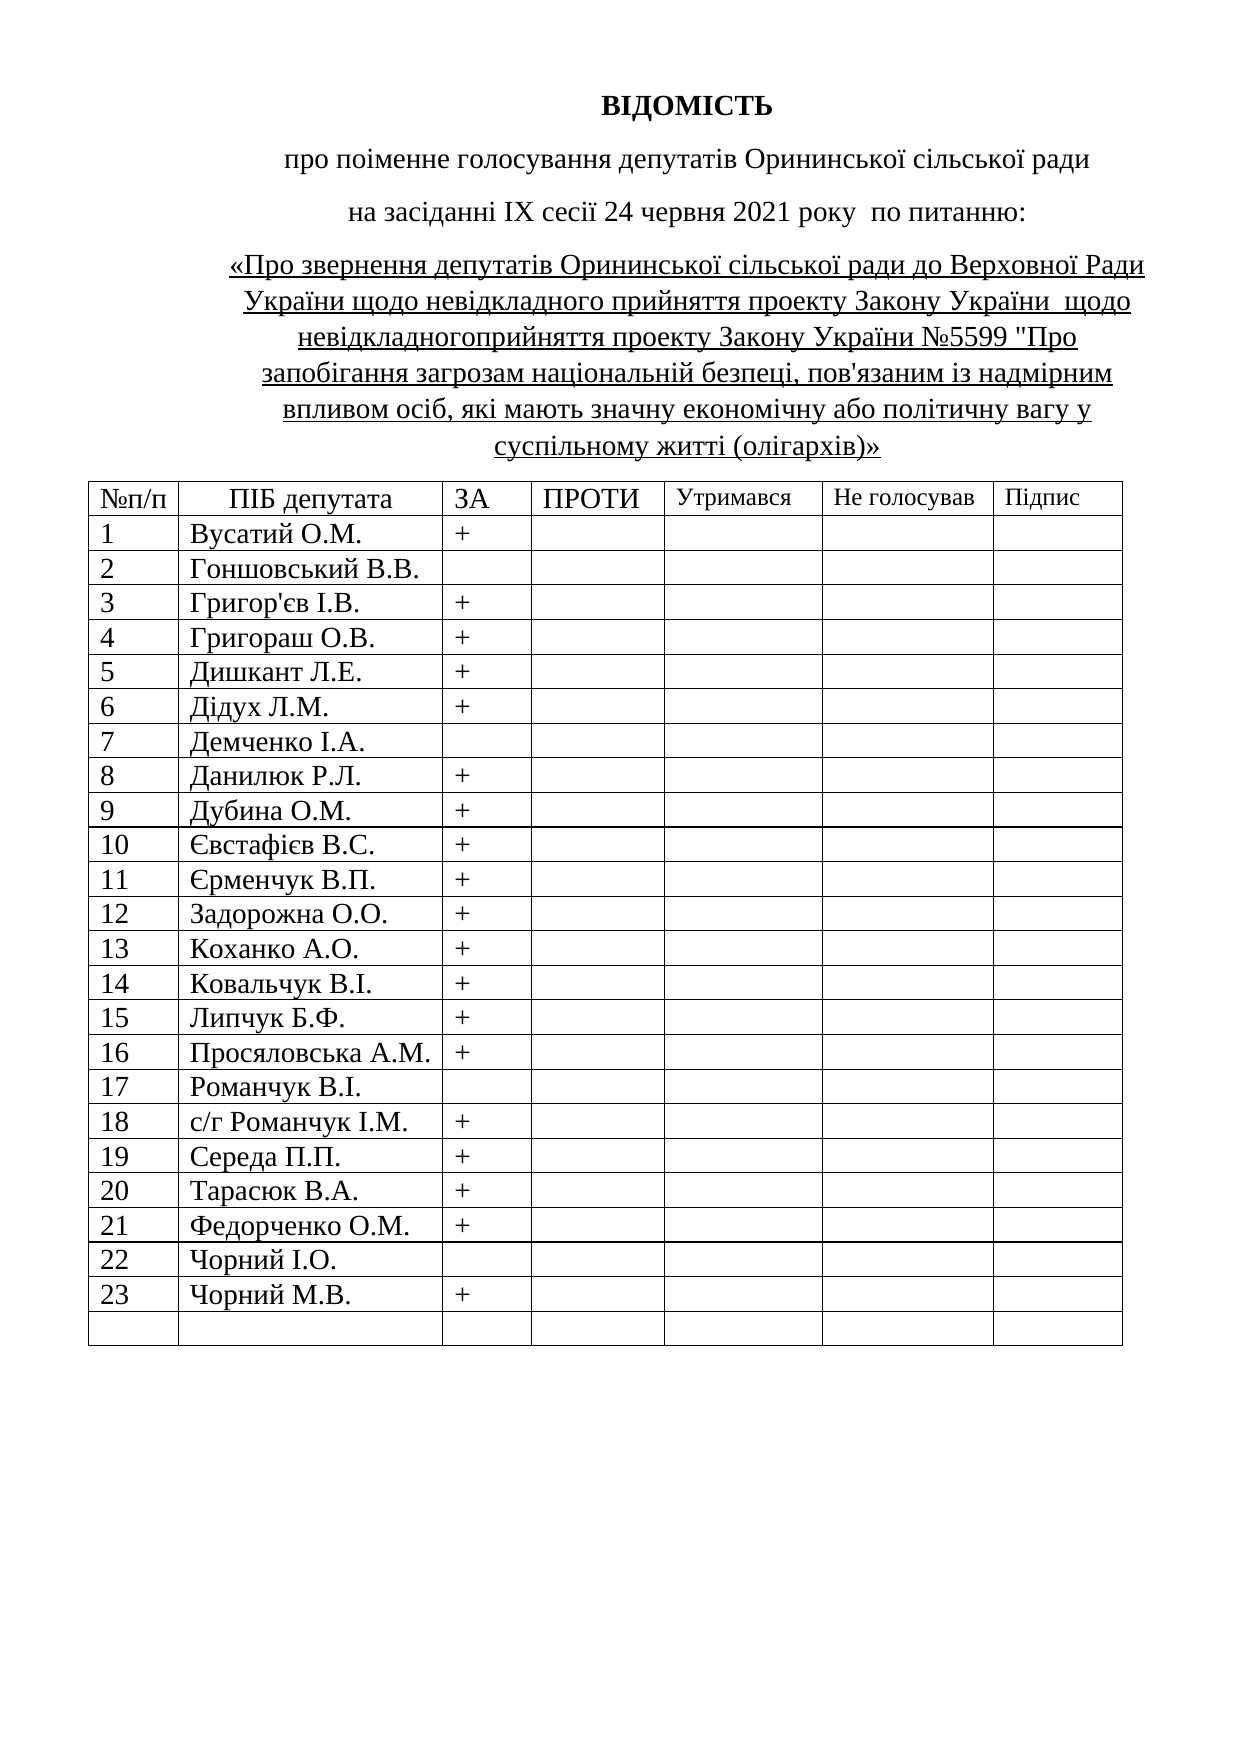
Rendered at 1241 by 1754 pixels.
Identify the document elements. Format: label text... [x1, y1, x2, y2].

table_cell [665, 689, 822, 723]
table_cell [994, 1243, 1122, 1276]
text «Про звернення депутатів Орининської сільської ради до Верховної Ради України щодо невідкладного прийняття проекту Закону України щодо невідкладногоприйняття проекту Закону України №5599 "Про запобігання загрозам національній безпеці, пов'язаним із надмірним впливом осіб, які мають значну економічну або політичну вагу у суспільному житті (олігархів)» [223, 247, 1152, 461]
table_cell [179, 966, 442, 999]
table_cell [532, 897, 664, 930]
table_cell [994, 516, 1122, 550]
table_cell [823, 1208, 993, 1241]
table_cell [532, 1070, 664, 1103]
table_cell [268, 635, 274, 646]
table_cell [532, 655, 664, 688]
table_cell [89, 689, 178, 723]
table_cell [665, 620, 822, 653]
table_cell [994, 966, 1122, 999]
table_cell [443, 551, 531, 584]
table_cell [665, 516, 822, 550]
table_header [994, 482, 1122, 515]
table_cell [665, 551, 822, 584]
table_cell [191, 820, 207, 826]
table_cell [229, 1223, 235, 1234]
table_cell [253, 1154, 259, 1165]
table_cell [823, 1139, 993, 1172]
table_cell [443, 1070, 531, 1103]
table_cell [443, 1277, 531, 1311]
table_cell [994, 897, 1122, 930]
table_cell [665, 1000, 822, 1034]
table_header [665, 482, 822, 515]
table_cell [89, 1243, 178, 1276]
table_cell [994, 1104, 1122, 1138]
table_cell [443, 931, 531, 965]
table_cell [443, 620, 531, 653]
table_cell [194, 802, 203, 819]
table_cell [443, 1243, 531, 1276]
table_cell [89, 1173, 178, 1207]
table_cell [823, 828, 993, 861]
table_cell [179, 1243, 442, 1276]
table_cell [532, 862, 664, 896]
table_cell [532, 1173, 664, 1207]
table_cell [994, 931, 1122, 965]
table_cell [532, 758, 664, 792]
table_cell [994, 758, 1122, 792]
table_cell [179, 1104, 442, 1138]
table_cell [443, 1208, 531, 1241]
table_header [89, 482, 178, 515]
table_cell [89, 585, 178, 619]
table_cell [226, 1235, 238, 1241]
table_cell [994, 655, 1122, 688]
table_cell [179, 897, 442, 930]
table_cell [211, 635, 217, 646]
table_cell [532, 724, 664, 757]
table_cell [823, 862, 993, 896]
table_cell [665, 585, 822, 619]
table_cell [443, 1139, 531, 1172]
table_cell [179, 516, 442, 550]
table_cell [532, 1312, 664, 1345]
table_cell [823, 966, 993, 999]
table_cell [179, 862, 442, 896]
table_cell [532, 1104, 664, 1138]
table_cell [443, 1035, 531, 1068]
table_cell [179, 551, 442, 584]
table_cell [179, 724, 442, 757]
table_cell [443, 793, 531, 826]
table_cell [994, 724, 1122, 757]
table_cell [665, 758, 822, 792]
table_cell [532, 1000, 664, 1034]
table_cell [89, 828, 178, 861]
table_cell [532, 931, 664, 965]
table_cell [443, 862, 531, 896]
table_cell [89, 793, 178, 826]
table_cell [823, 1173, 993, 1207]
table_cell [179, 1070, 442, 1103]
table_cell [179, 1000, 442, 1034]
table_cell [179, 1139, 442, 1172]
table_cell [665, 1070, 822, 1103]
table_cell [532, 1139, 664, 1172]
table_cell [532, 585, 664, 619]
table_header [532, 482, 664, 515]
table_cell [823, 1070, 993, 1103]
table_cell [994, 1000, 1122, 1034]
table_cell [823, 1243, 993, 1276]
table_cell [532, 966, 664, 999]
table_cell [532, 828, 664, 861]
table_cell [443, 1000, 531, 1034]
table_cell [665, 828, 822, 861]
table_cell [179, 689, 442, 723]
text про поіменне голосування депутатів Орининської сільської ради [223, 141, 1152, 175]
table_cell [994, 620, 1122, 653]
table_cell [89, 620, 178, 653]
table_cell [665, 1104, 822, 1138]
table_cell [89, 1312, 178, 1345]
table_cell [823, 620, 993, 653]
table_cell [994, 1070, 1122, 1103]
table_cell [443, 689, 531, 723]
text на засіданні IX сесії 24 червня 2021 року по питанню: [223, 194, 1152, 228]
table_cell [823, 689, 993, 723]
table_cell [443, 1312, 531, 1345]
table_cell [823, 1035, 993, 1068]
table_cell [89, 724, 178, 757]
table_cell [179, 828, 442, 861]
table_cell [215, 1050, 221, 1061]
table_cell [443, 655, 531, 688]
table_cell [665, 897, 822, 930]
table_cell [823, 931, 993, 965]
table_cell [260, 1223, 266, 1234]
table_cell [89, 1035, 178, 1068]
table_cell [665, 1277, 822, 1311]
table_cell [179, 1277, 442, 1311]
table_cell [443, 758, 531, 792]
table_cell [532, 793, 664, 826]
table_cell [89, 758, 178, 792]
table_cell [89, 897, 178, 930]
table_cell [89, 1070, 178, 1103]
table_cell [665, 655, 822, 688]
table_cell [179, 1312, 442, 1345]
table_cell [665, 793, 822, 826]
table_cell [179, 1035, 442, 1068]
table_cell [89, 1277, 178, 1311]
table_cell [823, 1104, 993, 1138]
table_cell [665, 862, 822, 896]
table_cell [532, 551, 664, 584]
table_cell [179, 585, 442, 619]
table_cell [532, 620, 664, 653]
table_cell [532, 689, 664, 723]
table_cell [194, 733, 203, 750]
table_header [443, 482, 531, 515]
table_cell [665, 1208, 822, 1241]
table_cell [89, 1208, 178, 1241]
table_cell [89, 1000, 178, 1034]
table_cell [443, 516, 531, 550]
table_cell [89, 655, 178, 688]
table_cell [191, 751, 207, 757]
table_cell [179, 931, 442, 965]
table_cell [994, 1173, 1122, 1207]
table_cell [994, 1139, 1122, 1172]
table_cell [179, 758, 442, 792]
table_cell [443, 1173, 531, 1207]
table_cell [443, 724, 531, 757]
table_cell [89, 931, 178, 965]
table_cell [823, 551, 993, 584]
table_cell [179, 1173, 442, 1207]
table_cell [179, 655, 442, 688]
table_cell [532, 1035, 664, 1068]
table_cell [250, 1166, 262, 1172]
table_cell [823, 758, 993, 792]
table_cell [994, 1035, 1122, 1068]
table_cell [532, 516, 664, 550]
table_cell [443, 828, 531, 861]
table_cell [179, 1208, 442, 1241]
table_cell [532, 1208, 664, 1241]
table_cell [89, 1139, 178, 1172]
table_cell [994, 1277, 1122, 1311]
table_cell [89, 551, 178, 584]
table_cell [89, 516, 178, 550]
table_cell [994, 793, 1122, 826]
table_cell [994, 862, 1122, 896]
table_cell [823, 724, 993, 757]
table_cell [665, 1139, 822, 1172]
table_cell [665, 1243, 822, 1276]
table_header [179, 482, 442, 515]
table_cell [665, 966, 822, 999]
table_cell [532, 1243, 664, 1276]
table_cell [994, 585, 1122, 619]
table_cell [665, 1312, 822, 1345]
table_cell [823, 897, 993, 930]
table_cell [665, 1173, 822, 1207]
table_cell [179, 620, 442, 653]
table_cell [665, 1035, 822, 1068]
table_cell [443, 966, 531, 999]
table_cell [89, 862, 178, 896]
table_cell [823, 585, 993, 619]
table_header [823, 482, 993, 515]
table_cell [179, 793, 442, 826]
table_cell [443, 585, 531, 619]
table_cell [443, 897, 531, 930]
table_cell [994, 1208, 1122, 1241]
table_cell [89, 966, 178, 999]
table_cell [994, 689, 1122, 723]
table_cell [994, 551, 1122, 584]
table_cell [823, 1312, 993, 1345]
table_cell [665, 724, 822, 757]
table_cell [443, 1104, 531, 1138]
text ВІДОМІСТЬ [223, 88, 1152, 122]
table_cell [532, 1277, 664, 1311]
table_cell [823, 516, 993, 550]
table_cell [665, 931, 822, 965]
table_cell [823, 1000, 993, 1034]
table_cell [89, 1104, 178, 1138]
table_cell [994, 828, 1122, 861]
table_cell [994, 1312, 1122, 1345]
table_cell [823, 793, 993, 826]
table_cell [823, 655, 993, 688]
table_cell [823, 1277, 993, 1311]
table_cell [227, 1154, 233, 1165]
